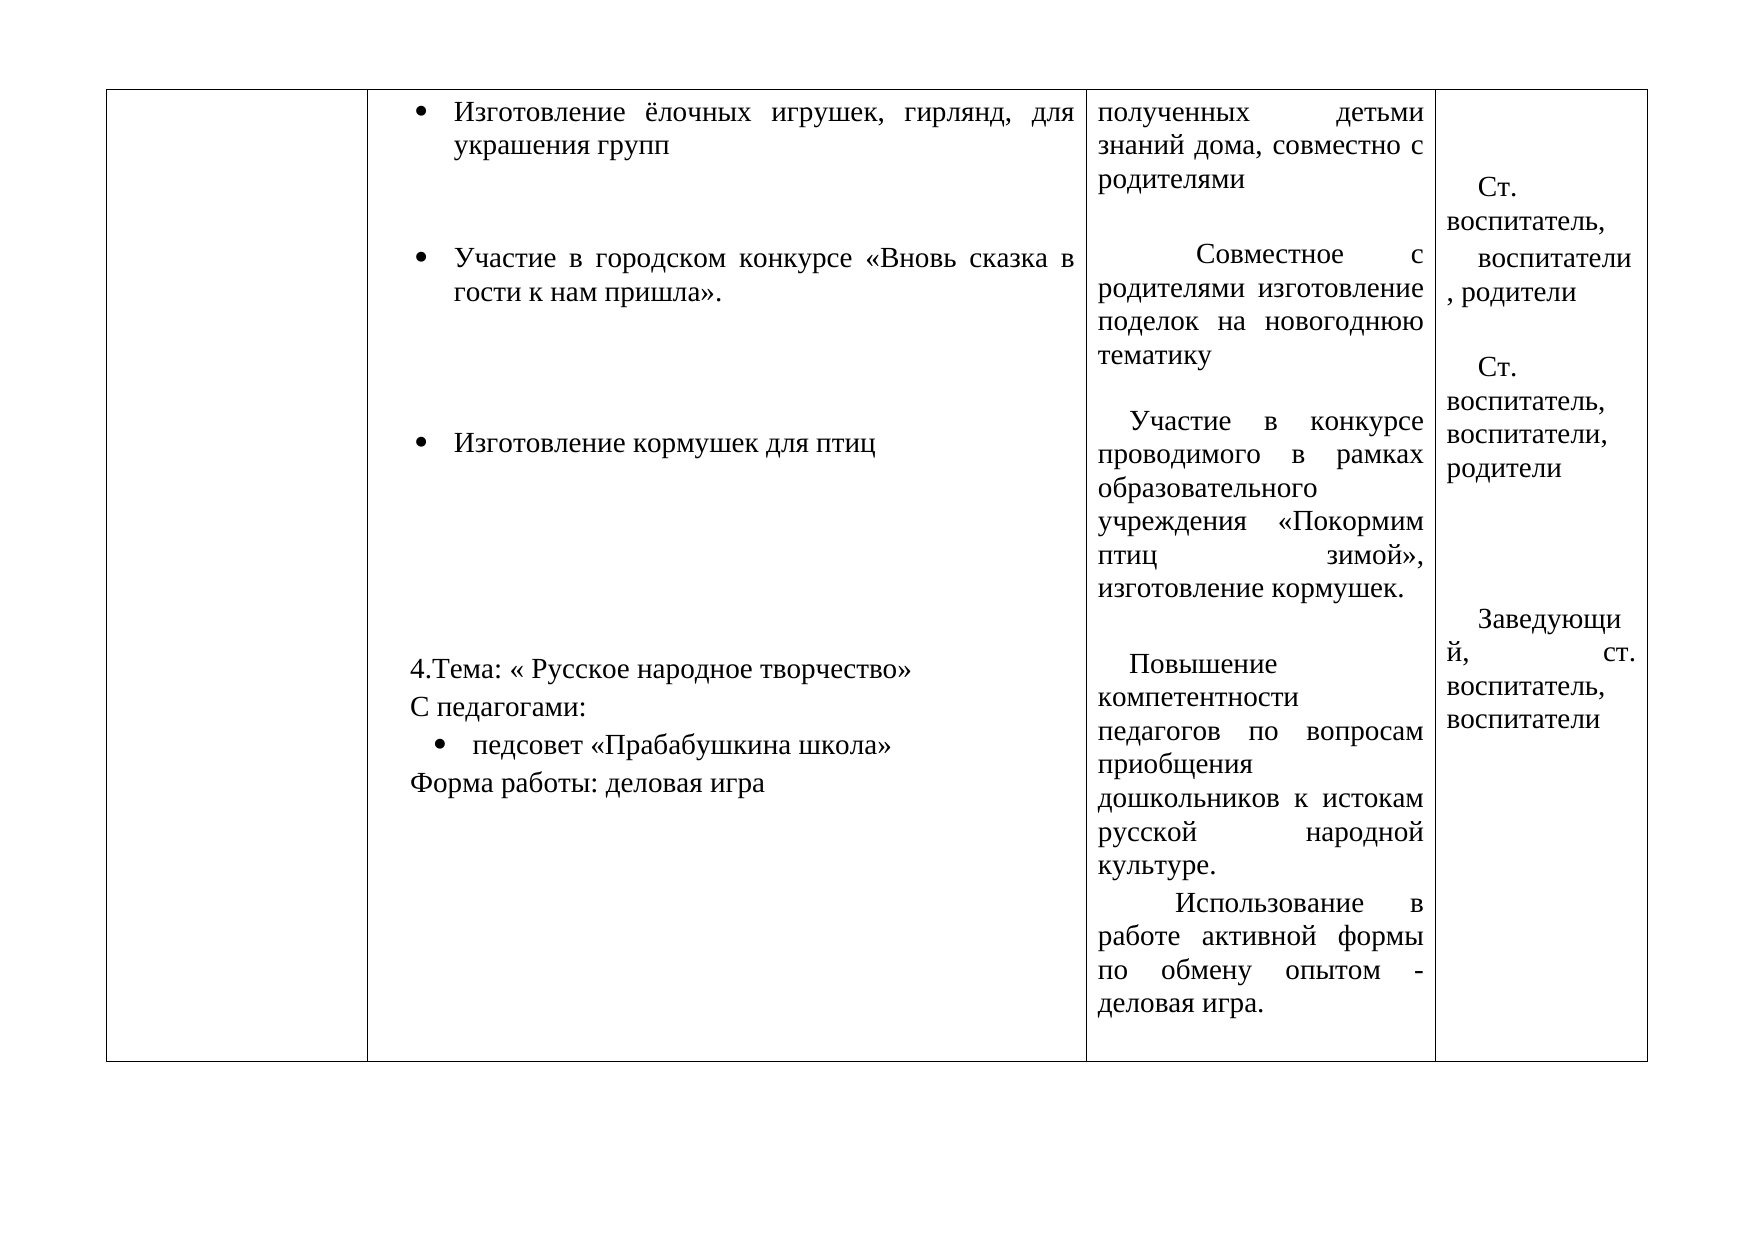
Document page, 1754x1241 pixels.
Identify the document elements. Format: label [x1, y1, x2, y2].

table_cell [1436, 90, 1647, 1061]
table_cell [107, 90, 367, 1061]
table_cell [368, 90, 1086, 1061]
table_cell [1087, 90, 1435, 1061]
